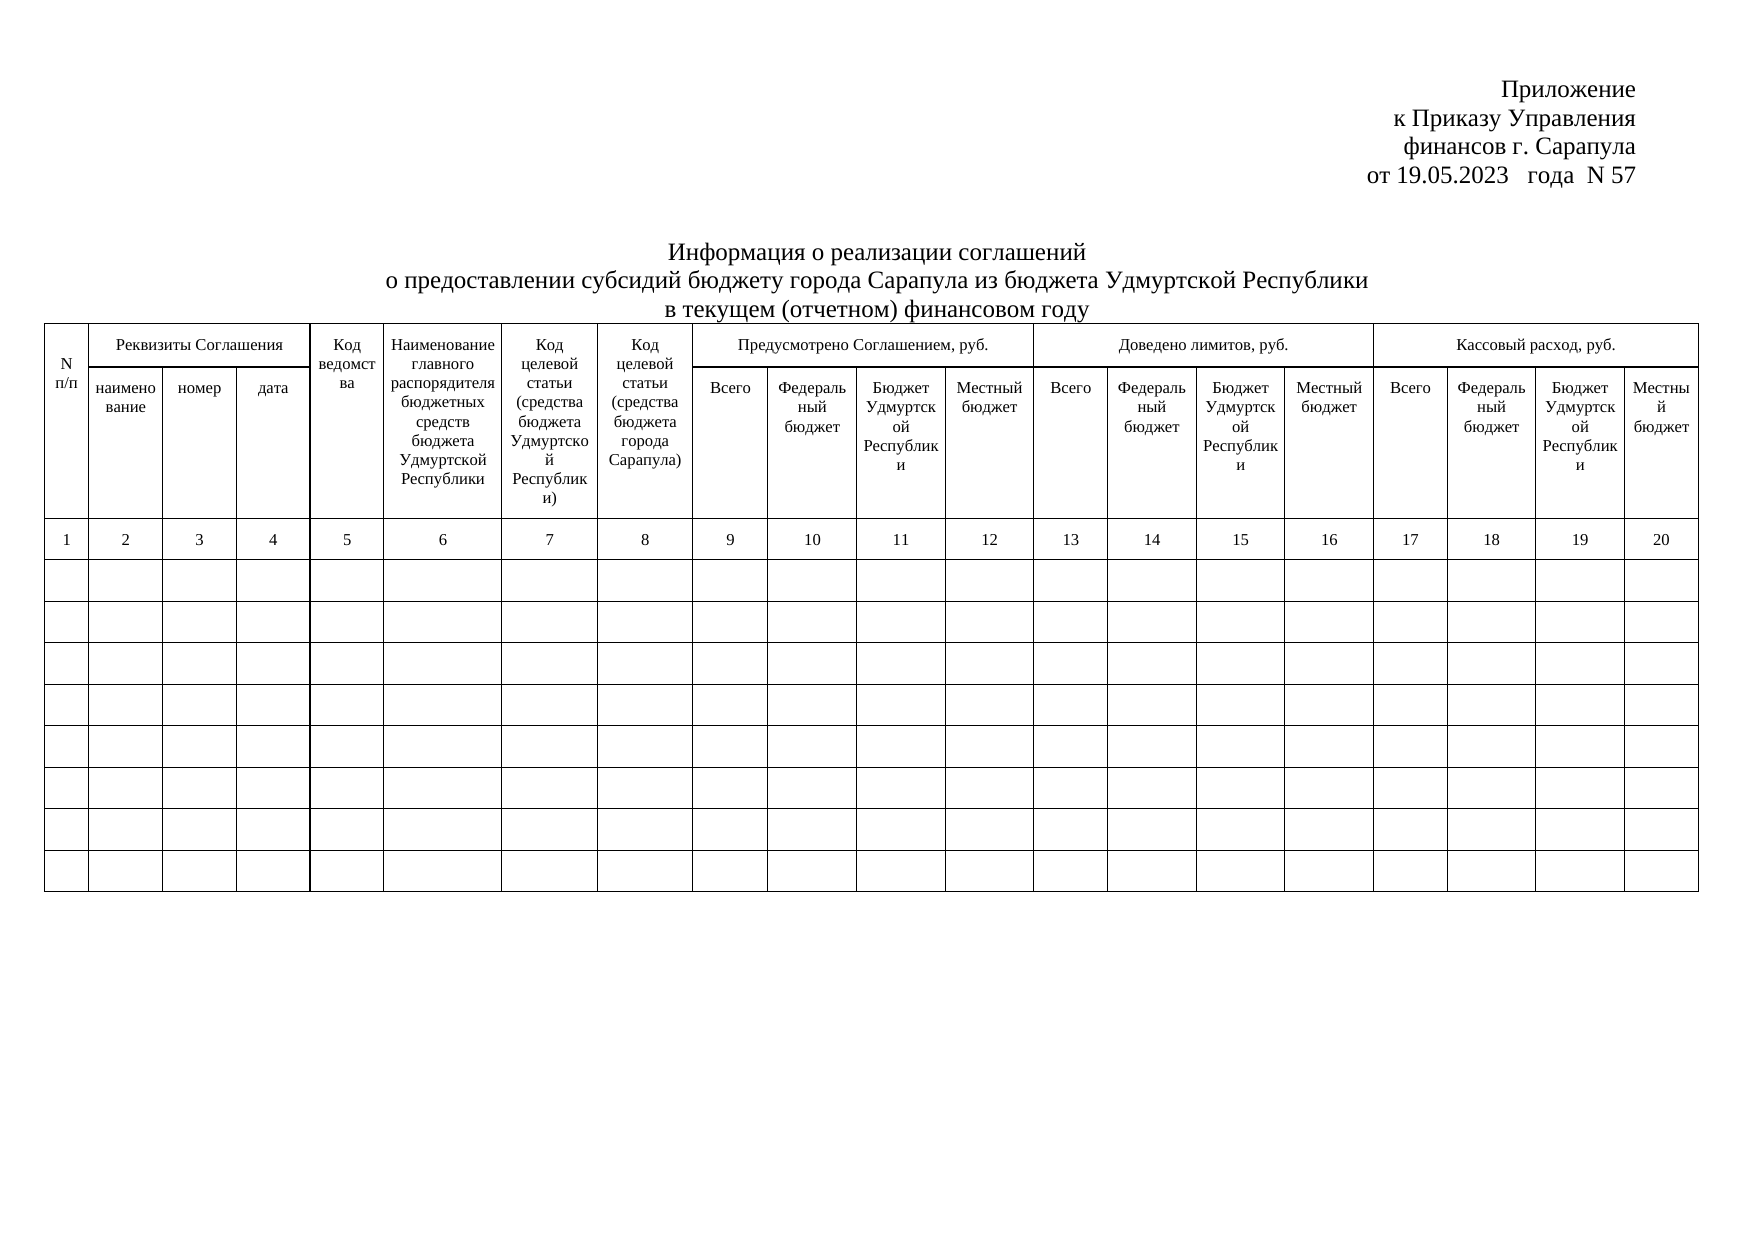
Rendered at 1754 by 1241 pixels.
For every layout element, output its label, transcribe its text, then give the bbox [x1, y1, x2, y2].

table_cell [598, 851, 692, 891]
table_cell [857, 602, 945, 642]
table_cell 5 [311, 519, 383, 559]
table_cell [1034, 560, 1107, 601]
text о предоставлении субсидий бюджету города Сарапула из бюджета Удмуртской Республики [118, 266, 1636, 294]
table_cell Федеральный бюджет [1108, 368, 1196, 518]
table_cell [89, 602, 162, 642]
table_cell [1197, 560, 1284, 601]
table_cell [1285, 602, 1373, 642]
table_cell [1197, 602, 1284, 642]
table_cell Федеральный бюджет [1448, 368, 1535, 518]
table_cell [1034, 768, 1107, 808]
table_cell [946, 602, 1033, 642]
table_cell 7 [502, 519, 597, 559]
table_cell [1108, 685, 1196, 725]
table_cell [946, 643, 1033, 684]
table_cell Местный бюджет [946, 368, 1033, 518]
table_cell [1285, 809, 1373, 849]
table_cell Бюджет Удмуртской Республики [1197, 368, 1284, 518]
table_cell [1034, 643, 1107, 684]
table_cell [768, 560, 856, 601]
table_cell [1448, 685, 1535, 725]
table_cell [768, 851, 856, 891]
table_cell [45, 809, 88, 849]
table_cell [311, 602, 383, 642]
table_cell 10 [768, 519, 856, 559]
table_cell [1374, 851, 1447, 891]
table_cell [384, 643, 501, 684]
table_cell [946, 726, 1033, 767]
table_cell Бюджет Удмуртской Республики [1536, 368, 1624, 518]
table_cell [1197, 768, 1284, 808]
table_cell [1448, 726, 1535, 767]
table_cell [311, 809, 383, 849]
table_cell [857, 560, 945, 601]
table_cell [1285, 685, 1373, 725]
table_cell [237, 809, 309, 849]
table_cell [1197, 726, 1284, 767]
table_cell [89, 851, 162, 891]
table_cell [1625, 726, 1698, 767]
table_cell [502, 685, 597, 725]
table_cell Всего [693, 368, 767, 518]
table_cell [1448, 643, 1535, 684]
table_cell [384, 726, 501, 767]
table_cell [311, 643, 383, 684]
table_cell [857, 643, 945, 684]
table_cell 16 [1285, 519, 1373, 559]
table_cell [1625, 685, 1698, 725]
text Приложение [118, 74, 1636, 103]
table_cell [1536, 851, 1624, 891]
table_cell [89, 560, 162, 601]
table_header Доведено лимитов, руб. [1034, 324, 1373, 366]
table_cell [946, 768, 1033, 808]
table_cell [1625, 643, 1698, 684]
table_cell [384, 809, 501, 849]
table_cell [1374, 726, 1447, 767]
table_cell [946, 685, 1033, 725]
table_cell [89, 768, 162, 808]
table_cell [384, 602, 501, 642]
table_cell [502, 768, 597, 808]
table_cell [857, 726, 945, 767]
table_cell [1374, 560, 1447, 601]
table_cell [1625, 560, 1698, 601]
table_header Код целевой статьи (средства бюджета города Сарапула) [598, 324, 692, 518]
table_cell [693, 685, 767, 725]
table_cell [237, 851, 309, 891]
table_cell [45, 602, 88, 642]
table_cell [89, 685, 162, 725]
table_cell 19 [1536, 519, 1624, 559]
table_cell 20 [1625, 519, 1698, 559]
table_cell [1034, 726, 1107, 767]
table_cell [598, 602, 692, 642]
table_cell [237, 726, 309, 767]
table_cell 9 [693, 519, 767, 559]
table_cell [45, 685, 88, 725]
table_cell [1034, 685, 1107, 725]
table_cell [1034, 602, 1107, 642]
table_cell [384, 685, 501, 725]
table_cell [237, 685, 309, 725]
table_cell [502, 809, 597, 849]
table_cell [693, 768, 767, 808]
table_cell [89, 643, 162, 684]
table_cell [1448, 602, 1535, 642]
table_cell [1374, 643, 1447, 684]
table_cell [1108, 851, 1196, 891]
table_cell [1536, 768, 1624, 808]
table_cell [1625, 768, 1698, 808]
table_cell 13 [1034, 519, 1107, 559]
table_cell [598, 809, 692, 849]
table_header N п/п [45, 324, 88, 518]
table_cell 14 [1108, 519, 1196, 559]
table_cell [45, 643, 88, 684]
table_cell [598, 685, 692, 725]
table_cell [502, 602, 597, 642]
table_header Наименование главного распорядителя бюджетных средств бюджета Удмуртской Республики [384, 324, 501, 518]
table_cell 4 [237, 519, 309, 559]
table_cell [45, 726, 88, 767]
table_cell [1536, 685, 1624, 725]
table_cell [1625, 809, 1698, 849]
table_cell [693, 851, 767, 891]
table_cell 12 [946, 519, 1033, 559]
table_cell [237, 643, 309, 684]
table_cell [1374, 809, 1447, 849]
table_cell [384, 851, 501, 891]
table_cell [768, 643, 856, 684]
table_cell 8 [598, 519, 692, 559]
table_cell [502, 851, 597, 891]
table_cell Всего [1034, 368, 1107, 518]
table_cell [45, 851, 88, 891]
table_cell [946, 851, 1033, 891]
table_cell [768, 809, 856, 849]
table_cell дата [237, 368, 309, 518]
table_cell [1374, 685, 1447, 725]
table_cell [1374, 602, 1447, 642]
table_cell [1536, 643, 1624, 684]
table_cell [1197, 851, 1284, 891]
table_cell [768, 726, 856, 767]
table_cell [1536, 602, 1624, 642]
table_cell номер [163, 368, 236, 518]
table_cell [237, 560, 309, 601]
table_cell [1536, 809, 1624, 849]
table_cell [1197, 685, 1284, 725]
text Информация о реализации соглашений [118, 237, 1636, 266]
table_cell [45, 560, 88, 601]
table_cell [598, 768, 692, 808]
table_cell [311, 726, 383, 767]
table_cell [1108, 726, 1196, 767]
table_cell [693, 726, 767, 767]
table_cell [1625, 851, 1698, 891]
table_cell [163, 643, 236, 684]
table_cell [857, 685, 945, 725]
table_cell [163, 768, 236, 808]
table_cell [237, 768, 309, 808]
table_cell [693, 560, 767, 601]
table_cell [45, 768, 88, 808]
table_cell [237, 602, 309, 642]
table_header Код целевой статьи (средства бюджета Удмуртской Республики) [502, 324, 597, 518]
table_cell [1197, 809, 1284, 849]
table_cell [1536, 726, 1624, 767]
text к Приказу Управления [118, 103, 1636, 131]
table_cell [163, 809, 236, 849]
table_cell [311, 851, 383, 891]
table_cell Местный бюджет [1625, 368, 1698, 518]
text в текущем (отчетном) финансовом году [118, 294, 1636, 323]
table_cell [1448, 809, 1535, 849]
table_cell [857, 809, 945, 849]
table_cell [1108, 602, 1196, 642]
table_header Кассовый расход, руб. [1374, 324, 1698, 366]
table_cell [1108, 560, 1196, 601]
table_cell [768, 602, 856, 642]
table_cell [768, 685, 856, 725]
table_cell [311, 560, 383, 601]
table_cell [502, 726, 597, 767]
table_cell [1536, 560, 1624, 601]
table_cell [502, 560, 597, 601]
table_cell [1285, 560, 1373, 601]
table_cell [857, 768, 945, 808]
table_cell [1108, 809, 1196, 849]
table_cell [384, 560, 501, 601]
table_cell [598, 726, 692, 767]
table_cell [1374, 768, 1447, 808]
table_cell [768, 768, 856, 808]
table_cell Местный бюджет [1285, 368, 1373, 518]
table_cell [311, 685, 383, 725]
table_cell [1108, 643, 1196, 684]
table_cell [1285, 643, 1373, 684]
table_header Код ведомства [311, 324, 383, 518]
table_cell 11 [857, 519, 945, 559]
table_cell [163, 602, 236, 642]
table_cell Всего [1374, 368, 1447, 518]
table_cell [1197, 643, 1284, 684]
table_cell [311, 768, 383, 808]
table_cell [1448, 851, 1535, 891]
table_cell [163, 685, 236, 725]
table_cell [1108, 768, 1196, 808]
table_cell 1 [45, 519, 88, 559]
table_cell [502, 643, 597, 684]
table_header Реквизиты Соглашения [89, 324, 309, 366]
table_cell Федеральный бюджет [768, 368, 856, 518]
table_cell [857, 851, 945, 891]
table_cell 15 [1197, 519, 1284, 559]
table_cell [1034, 809, 1107, 849]
table_cell [1285, 726, 1373, 767]
table_cell [1285, 851, 1373, 891]
table_cell [89, 809, 162, 849]
table_cell 17 [1374, 519, 1447, 559]
table_cell [163, 851, 236, 891]
table_cell [1034, 851, 1107, 891]
table_cell [89, 726, 162, 767]
table_cell [384, 768, 501, 808]
table_cell 6 [384, 519, 501, 559]
table_cell [163, 560, 236, 601]
table_cell [598, 643, 692, 684]
table_cell 18 [1448, 519, 1535, 559]
table_cell 2 [89, 519, 162, 559]
table_cell [163, 726, 236, 767]
table_cell [693, 602, 767, 642]
table_cell [693, 643, 767, 684]
text от 19.05.2023 года N 57 [118, 160, 1636, 189]
table_cell [946, 560, 1033, 601]
table_cell [1448, 560, 1535, 601]
text финансов г. Сарапула [118, 131, 1636, 160]
table_cell [598, 560, 692, 601]
table_cell [946, 809, 1033, 849]
table_cell Бюджет Удмуртской Республики [857, 368, 945, 518]
table_cell [1448, 768, 1535, 808]
table_cell [1625, 602, 1698, 642]
table_header Предусмотрено Соглашением, руб. [693, 324, 1033, 366]
table_cell [693, 809, 767, 849]
table_cell 3 [163, 519, 236, 559]
table_cell [1285, 768, 1373, 808]
table_cell наименование [89, 368, 162, 518]
